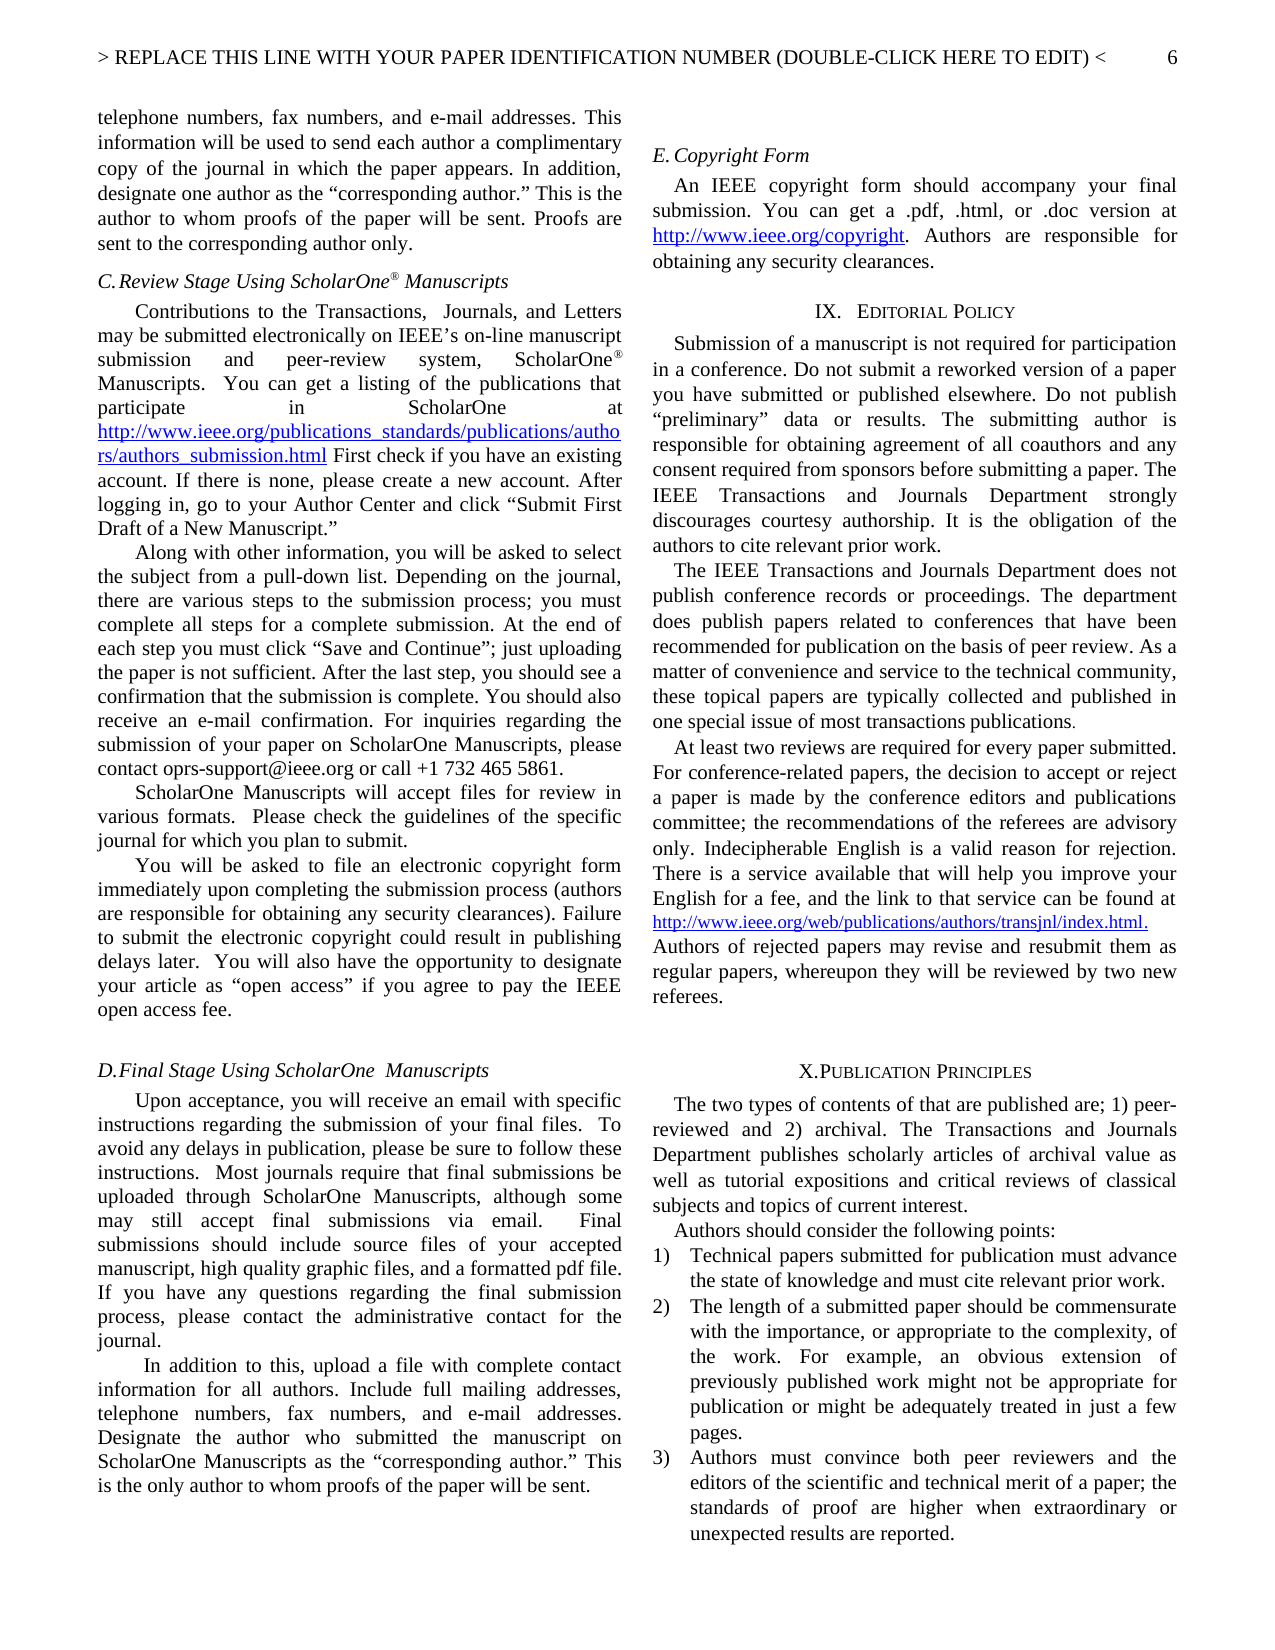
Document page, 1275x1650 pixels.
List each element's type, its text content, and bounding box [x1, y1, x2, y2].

text Contributions to the Transactions, Journals, and Letters may be submitted electronically on IEEE’s on-line manuscript submission and peer-review system, ScholarOne® Manuscripts. You can get a listing of the publications that participate in ScholarOne at http://www.ieee.org/publications_standards/publications/authors/authors_submission.html First check if you have an existing account. If there is none, please create a new account. After logging in, go to your Author Center and click “Submit First Draft of a New Manuscript.” [97, 299, 622, 540]
text You will be asked to file an electronic copyright form immediately upon completing the submission process (authors are responsible for obtaining any security clearances). Failure to submit the electronic copyright could result in publishing delays later. You will also have the opportunity to designate your article as “open access” if you agree to pay the IEEE open access fee. [97, 852, 622, 1021]
text ScholarOne Manuscripts will accept files for review in various formats. Please check the guidelines of the specific journal for which you plan to submit. [97, 780, 622, 852]
text The two types of contents of that are published are; 1) peer-reviewed and 2) archival. The Transactions and Journals Department publishes scholarly articles of archival value as well as tutorial expositions and critical reviews of classical subjects and topics of current interest. [652, 1092, 1177, 1217]
text The IEEE Transactions and Journals Department does not publish conference records or proceedings. The department does publish papers related to conferences that have been recommended for publication on the basis of peer review. As a matter of convenience and service to the technical community, these topical papers are typically collected and published in one special issue of most transactions publications. [652, 558, 1177, 733]
list Technical papers submitted for publication must advance the state of knowledge and must cite relevant prior work. [652, 1243, 1177, 1292]
text Submission of a manuscript is not required for participation in a conference. Do not submit a reworked version of a paper you have submitted or published elsewhere. Do not publish “preliminary” data or results. The submitting author is responsible for obtaining agreement of all coauthors and any consent required from sponsors before submitting a paper. The IEEE Transactions and Journals Department strongly discourages courtesy authorship. It is the obligation of the authors to cite relevant prior work. [652, 331, 1177, 557]
subtitle Publication Principles [652, 1059, 1177, 1083]
subtitle Final Stage Using ScholarOne Manuscripts [97, 1057, 622, 1082]
text Along with other information, you will be asked to select the subject from a pull-down list. Depending on the journal, there are various steps to the submission process; you must complete all steps for a complete submission. At the end of each step you must click “Save and Continue”; just uploading the paper is not sufficient. After the last step, you should see a confirmation that the submission is complete. You should also receive an e-mail confirmation. For inquiries regarding the submission of your paper on ScholarOne Manuscripts, please contact oprs-support@ieee.org or call +1 732 465 5861. [97, 540, 622, 780]
subtitle Review Stage Using ScholarOne® Manuscripts [97, 269, 622, 293]
subtitle Copyright Form [652, 143, 1177, 167]
list The length of a submitted paper should be commensurate with the importance, or appropriate to the complexity, of the work. For example, an obvious extension of previously published work might not be appropriate for publication or might be adequately treated in just a few pages. [652, 1293, 1177, 1444]
text In addition to this, upload a file with complete contact information for all authors. Include full mailing addresses, telephone numbers, fax numbers, and e-mail addresses. Designate the author who submitted the manuscript on ScholarOne Manuscripts as the “corresponding author.” This is the only author to whom proofs of the paper will be sent. [97, 1352, 622, 1497]
text At least two reviews are required for every paper submitted. For conference-related papers, the decision to accept or reject a paper is made by the conference editors and publications committee; the recommendations of the referees are advisory only. Indecipherable English is a valid reason for rejection. There is a service available that will help you improve your English for a fee, and the link to that service can be found at http://www.ieee.org/web/publications/authors/transjnl/index.html. Authors of rejected papers may revise and resubmit them as regular papers, whereupon they will be reviewed by two new referees. [652, 734, 1177, 1008]
text Upon acceptance, you will receive an email with specific instructions regarding the submission of your final files. To avoid any delays in publication, please be sure to follow these instructions. Most journals require that final submissions be uploaded through ScholarOne Manuscripts, although some may still accept final submissions via email. Final submissions should include source files of your accepted manuscript, high quality graphic files, and a formatted pdf file. If you have any questions regarding the final submission process, please contact the administrative contact for the journal. [97, 1088, 622, 1352]
text Authors should consider the following points: [652, 1218, 1177, 1242]
text An IEEE copyright form should accompany your final submission. You can get a .pdf, .html, or .doc version at http://www.ieee.org/copyright. Authors are responsible for obtaining any security clearances. [652, 173, 1177, 273]
subtitle Editorial Policy [652, 299, 1177, 323]
list Authors must convince both peer reviewers and the editors of the scientific and technical merit of a paper; the standards of proof are higher when extraordinary or unexpected results are reported. [652, 1445, 1177, 1544]
